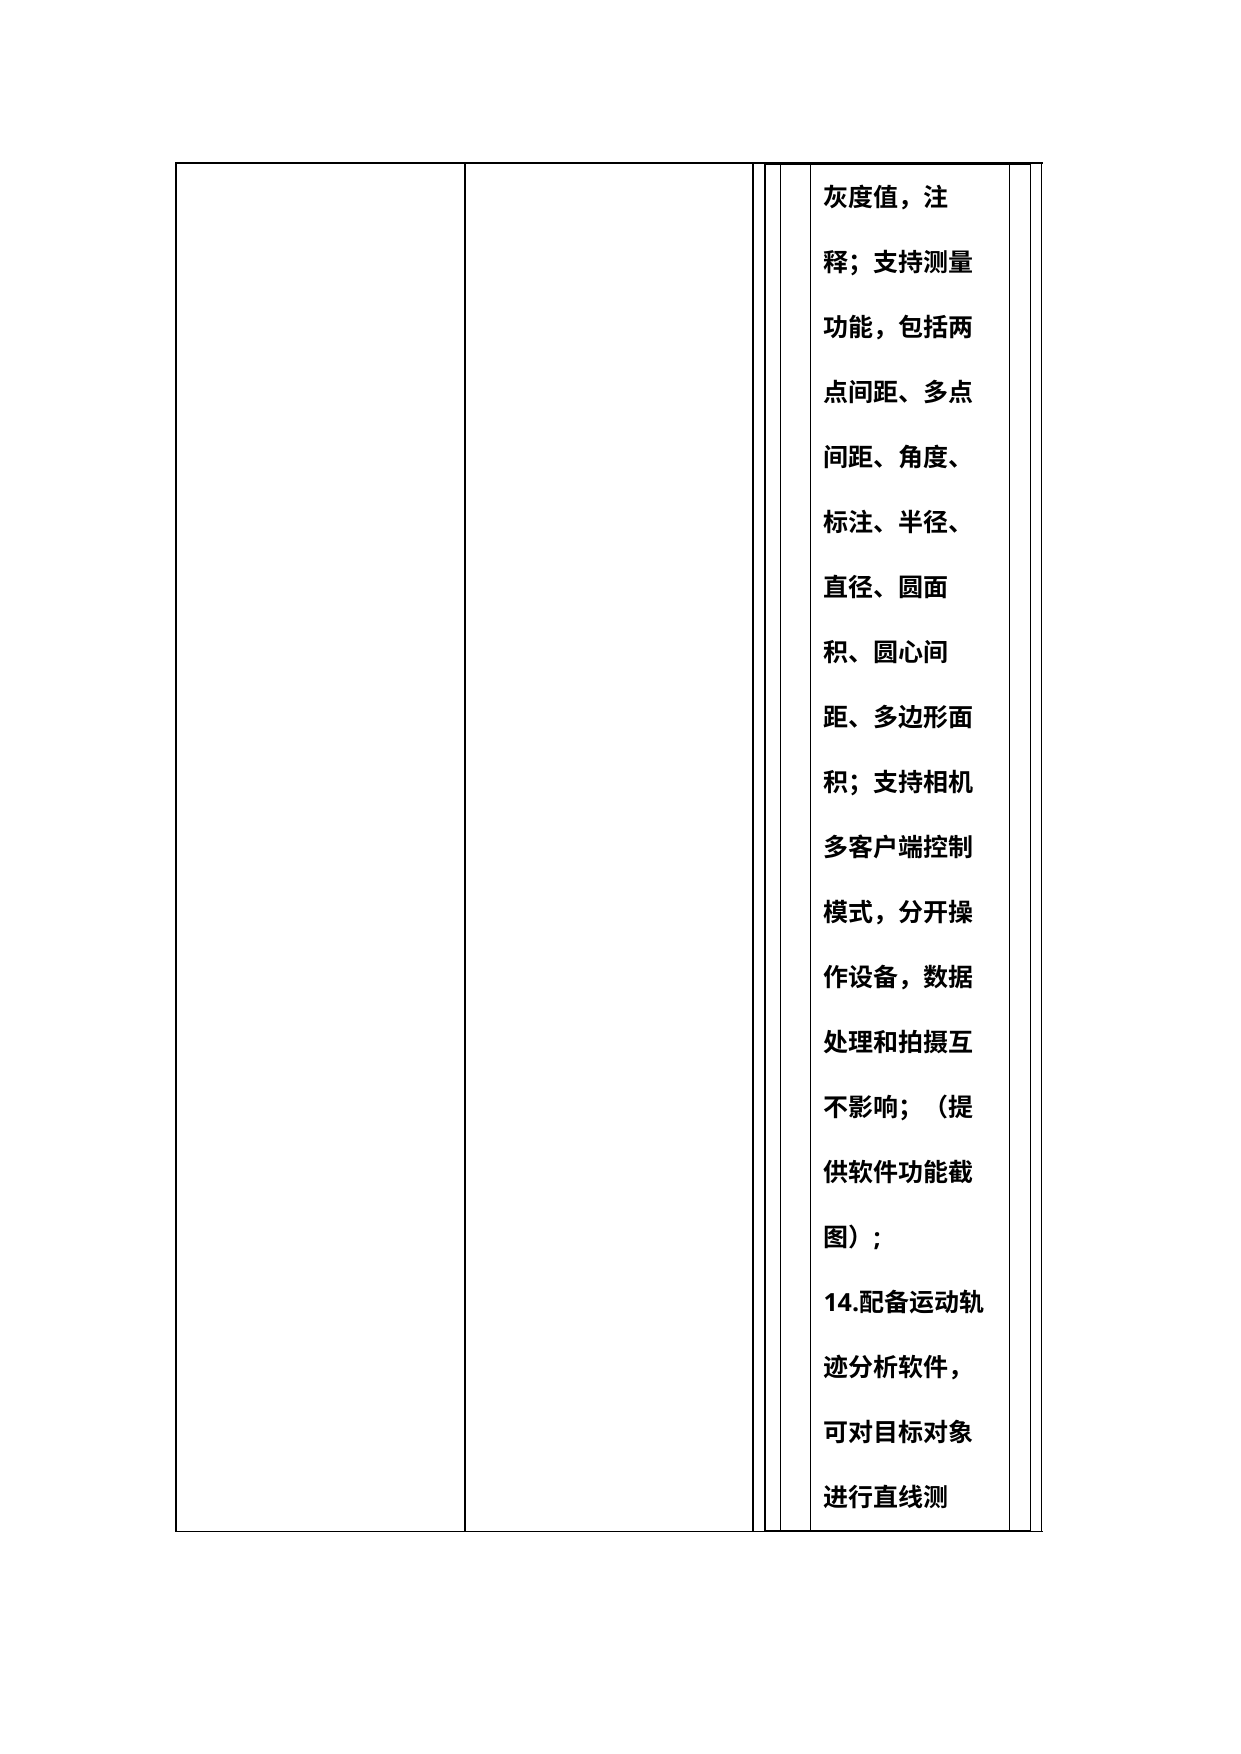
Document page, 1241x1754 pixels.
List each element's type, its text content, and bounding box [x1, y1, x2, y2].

table_cell [466, 164, 752, 1531]
table_cell [811, 165, 1009, 1530]
table_cell [1031, 164, 1041, 1531]
table_cell 1 [177, 164, 464, 1531]
table_cell [754, 164, 764, 1531]
table_cell [1010, 165, 1030, 1530]
table_cell [766, 165, 780, 1530]
table_cell [781, 165, 810, 1530]
